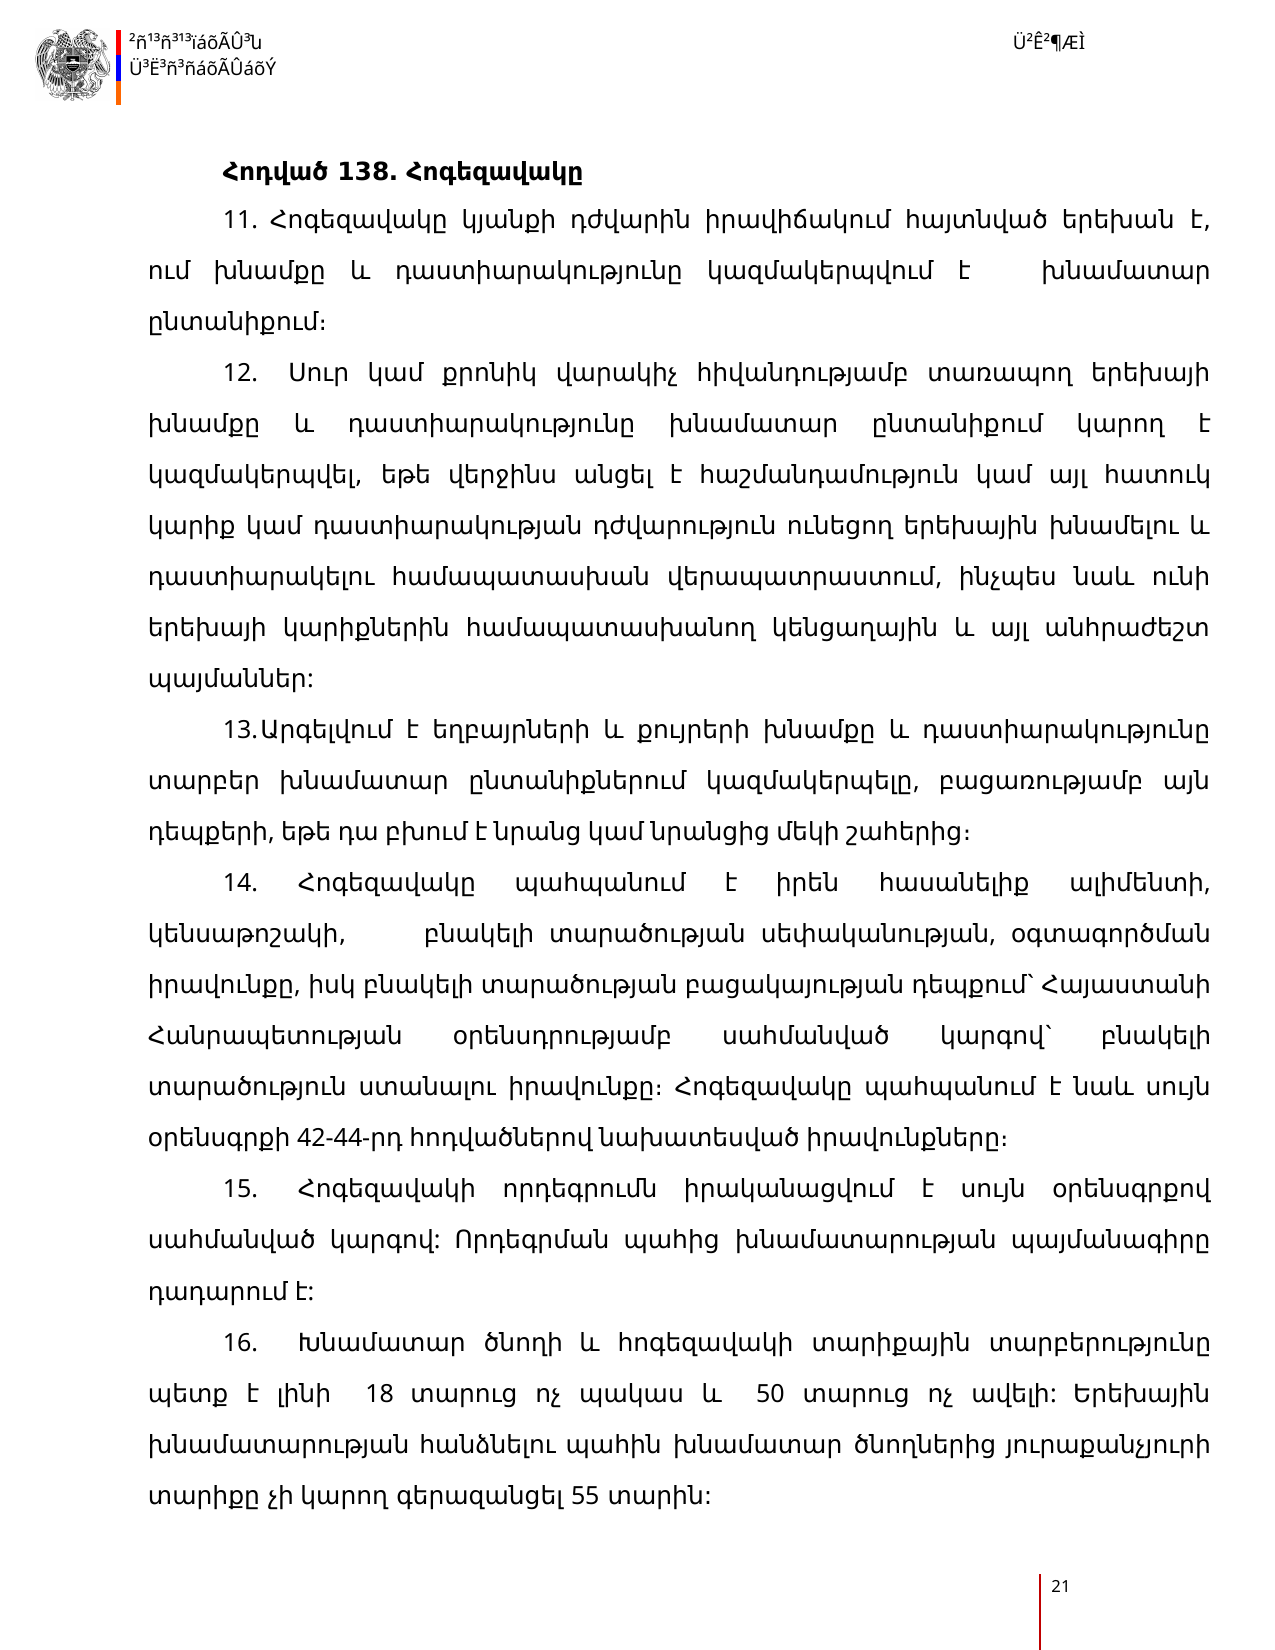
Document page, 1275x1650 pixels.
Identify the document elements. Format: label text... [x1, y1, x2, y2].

list Սուր կամ քրոնիկ վարակիչ հիվանդությամբ տառապող երեխայի խնամքը և դաստիարակությունը խնամատար ընտանիքում կարող է կազմակերպվել, եթե վերջինս անցել է հաշմանդամություն կամ այլ հատուկ կարիք կամ դաստիարակության դժվարություն ունեցող երեխային խնամելու և դաստիարակելու համապատասխան վերապատրաստում, ինչպես նաև ունի երեխայի կարիքներին համապատասխանող կենցաղային և այլ անհրաժեշտ պայմաններ: [148, 354, 1211, 695]
picture [35, 28, 111, 101]
list Հոգեզավակը կյանքի դժվարին իրավիճակում հայտնված երեխան է, ում խնամքը և դաստիարակությունը կազմակերպվում է խնամատար ընտանիքում։ [148, 201, 1211, 337]
text Հոդված 138․ Հոգեզավակը [148, 157, 1211, 187]
list Խնամատար ծնողի և հոգեզավակի տարիքային տարբերությունը պետք է լինի 18 տարուց ոչ պակաս և 50 տարուց ոչ ավելի: Երեխային խնամատարության հանձնելու պահին խնամատար ծնողներից յուրաքանչյուրի տարիքը չի կարող գերազանցել 55 տարին: [148, 1324, 1211, 1511]
list Հոգեզավակի որդեգրումն իրականացվում է սույն օրենսգրքով սահմանված կարգով: Որդեգրման պահից խնամատարության պայմանագիրը դադարում է: [148, 1171, 1211, 1307]
list Արգելվում է եղբայրների և քույրերի խնամքը և դաստիարակությունը տարբեր խնամատար ընտանիքներում կազմակերպելը, բացառությամբ այն դեպքերի, եթե դա բխում է նրանց կամ նրանցից մեկի շահերից։ [148, 712, 1211, 848]
list Հոգեզավակը պահպանում է իրեն հասանելիք ալիմենտի, կենսաթոշակի, բնակելի տարածության սեփականության, օգտագործման իրավունքը, իսկ բնակելի տարածության բացակայության դեպքում` Հայաստանի Հանրապետության օրենսդրությամբ սահմանված կարգով` բնակելի տարածություն ստանալու իրավունքը։ Հոգեզավակը պահպանում է նաև սույն օրենսգրքի 42-44-րդ հոդվածներով նախատեսված իրավունքները։ [148, 865, 1211, 1154]
